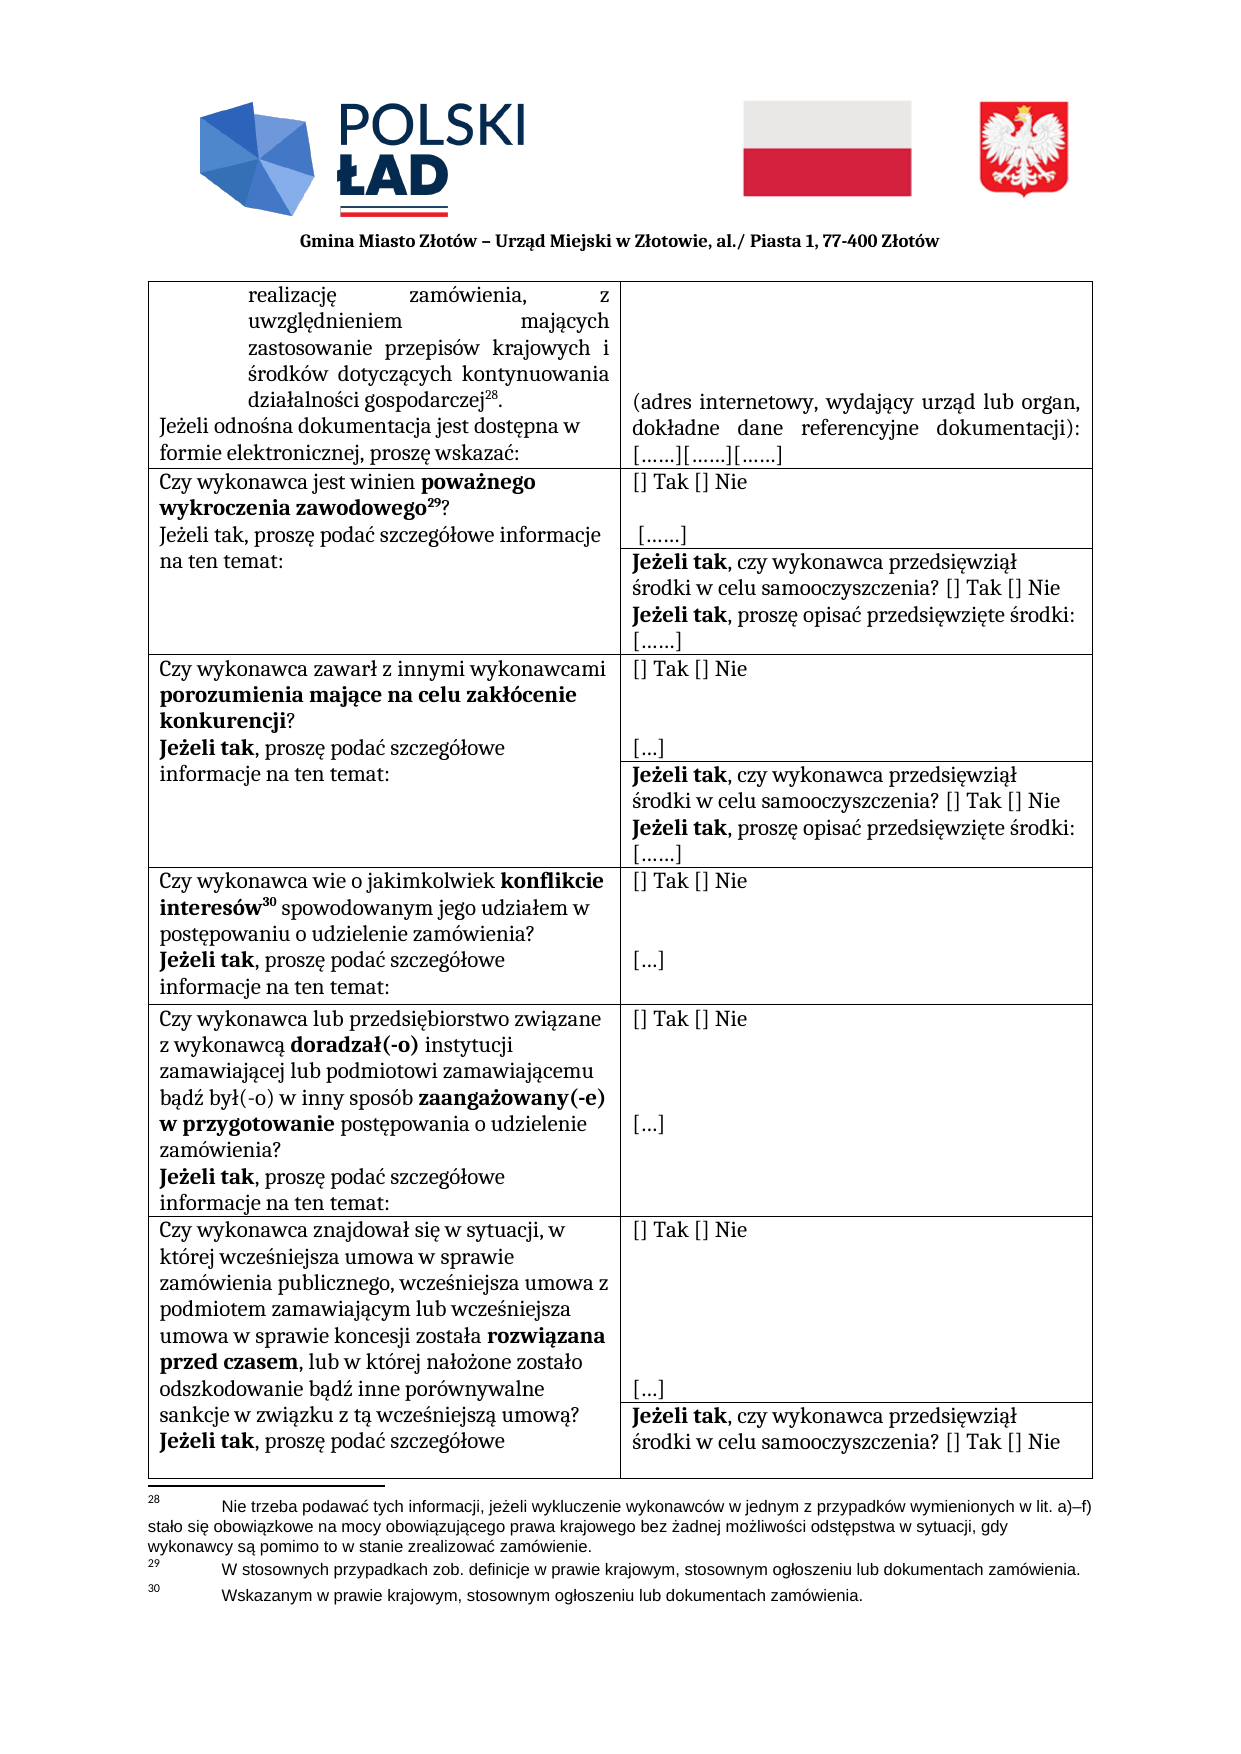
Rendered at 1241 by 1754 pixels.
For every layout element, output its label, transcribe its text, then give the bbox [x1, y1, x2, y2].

table_cell [] Tak [] Nie […] [621, 1217, 1092, 1402]
table_cell Czy wykonawca wie o jakimkolwiek konflikcie interesów spowodowanym jego udziałem w postępowaniu o udzielenie zamówienia? Jeżeli tak, proszę podać szczegółowe informacje na ten temat: [149, 868, 620, 1004]
table_cell Czy wykonawca jest winien poważnego wykroczenia zawodowego? Jeżeli tak, proszę podać szczegółowe informacje na ten temat: [149, 469, 620, 654]
table_cell Czy wykonawca lub przedsiębiorstwo związane z wykonawcą doradzał(-o) instytucji zamawiającej lub podmiotowi zamawiającemu bądź był(-o) w inny sposób zaangażowany(-e) w przygotowanie postępowania o udzielenie zamówienia? Jeżeli tak, proszę podać szczegółowe informacje na ten temat: [149, 1005, 620, 1216]
table_cell [] Tak [] Nie [……] [621, 469, 1092, 548]
picture [723, 82, 1093, 217]
table_cell Czy wykonawca zawarł z innymi wykonawcami porozumienia mające na celu zakłócenie konkurencji? Jeżeli tak, proszę podać szczegółowe informacje na ten temat: [149, 655, 620, 867]
table_cell Czy wykonawca znajdował się w sytuacji, w której wcześniejsza umowa w sprawie zamówienia publicznego, wcześniejsza umowa z podmiotem zamawiającym lub wcześniejsza umowa w sprawie koncesji została rozwiązana przed czasem, lub w której nałożone zostało odszkodowanie bądź inne porównywalne sankcje w związku z tą wcześniejszą umową? Jeżeli tak, proszę podać szczegółowe informacje na ten temat: [149, 1217, 620, 1478]
table_cell [] Tak [] Nie […] [621, 1005, 1092, 1216]
table_cell Jeżeli tak, czy wykonawca przedsięwziął środki w celu samooczyszczenia? [] Tak [] Nie Jeżeli tak, proszę opisać przedsięwzięte środki: [……] [621, 762, 1092, 867]
picture [200, 102, 524, 217]
table_cell [] Tak [] Nie […] [621, 655, 1092, 761]
table_cell Jeżeli tak, czy wykonawca przedsięwziął środki w celu samooczyszczenia? [] Tak [] Nie Jeżeli tak, proszę opisać przedsięwzięte środki: [……] [621, 549, 1092, 654]
table_cell [] Tak [] Nie [……] [……] (adres internetowy, wydający urząd lub organ, dokładne dane referencyjne dokumentacji): [……][……][……] [621, 282, 1092, 468]
table_cell Jeżeli tak, czy wykonawca przedsięwziął środki w celu samooczyszczenia? [] Tak [] Nie Jeżeli tak, proszę opisać przedsięwzięte środki: [……] [621, 1403, 1092, 1478]
table_cell [] Tak [] Nie […] [621, 868, 1092, 1004]
